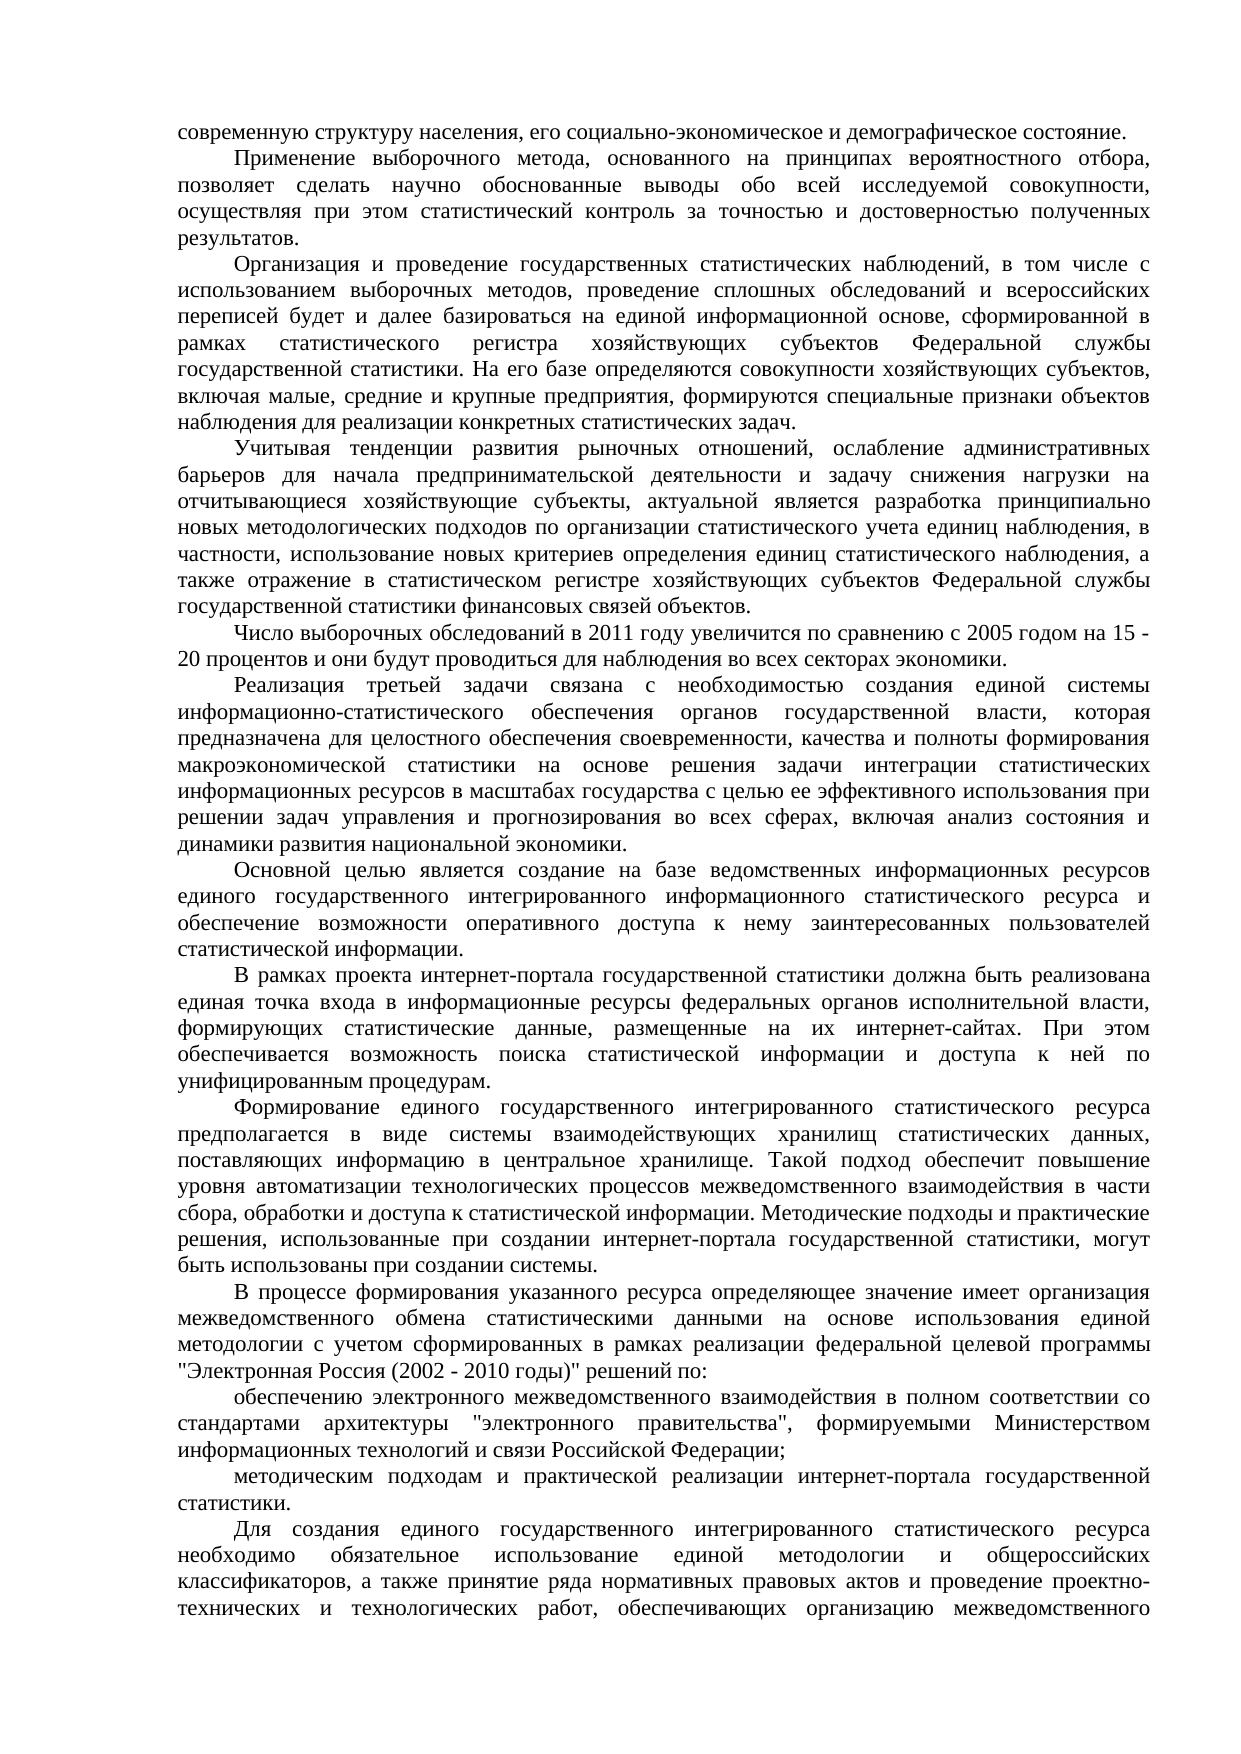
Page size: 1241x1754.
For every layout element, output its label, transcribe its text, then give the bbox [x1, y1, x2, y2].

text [177, 1515, 1152, 1620]
text Реализация третьей задачи связана с необходимостью создания единой системы информационно-статистического обеспечения органов государственной власти, которая предназначена для целостного обеспечения своевременности, качества и полноты формирования макроэкономической статистики на основе решения задачи интеграции статистических информационных ресурсов в масштабах государства с целью ее эффективного использования при решении задач управления и прогнозирования во всех сферах, включая анализ состояния и динамики развития национальной экономики. [177, 672, 1152, 856]
text Организация и проведение государственных статистических наблюдений, в том числе с использованием выборочных методов, проведение сплошных обследований и всероссийских переписей будет и далее базироваться на единой информационной основе, сформированной в рамках статистического регистра хозяйствующих субъектов Федеральной службы государственной статистики. На его базе определяются совокупности хозяйствующих субъектов, включая малые, средние и крупные предприятия, формируются специальные признаки объектов наблюдения для реализации конкретных статистических задач. [177, 250, 1152, 434]
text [177, 118, 1152, 144]
text обеспечению электронного межведомственного взаимодействия в полном соответствии со стандартами архитектуры "электронного правительства", формируемыми Министерством информационных технологий и связи Российской Федерации; [177, 1383, 1152, 1462]
text В рамках проекта интернет-портала государственной статистики должна быть реализована единая точка входа в информационные ресурсы федеральных органов исполнительной власти, формирующих статистические данные, размещенные на их интернет-сайтах. При этом обеспечивается возможность поиска статистической информации и доступа к ней по унифицированным процедурам. [177, 961, 1152, 1093]
text методическим подходам и практической реализации интернет-портала государственной статистики. [177, 1462, 1152, 1515]
text Учитывая тенденции развития рыночных отношений, ослабление административных барьеров для начала предпринимательской деятельности и задачу снижения нагрузки на отчитывающиеся хозяйствующие субъекты, актуальной является разработка принципиально новых методологических подходов по организации статистического учета единиц наблюдения, в частности, использование новых критериев определения единиц статистического наблюдения, а также отражение в статистическом регистре хозяйствующих субъектов Федеральной службы государственной статистики финансовых связей объектов. [177, 434, 1152, 619]
text Число выборочных обследований в 2011 году увеличится по сравнению с 2005 годом на 15 - 20 процентов и они будут проводиться для наблюдения во всех секторах экономики. [177, 619, 1152, 672]
text Основной целью является создание на базе ведомственных информационных ресурсов единого государственного интегрированного информационного статистического ресурса и обеспечение возможности оперативного доступа к нему заинтересованных пользователей статистической информации. [177, 856, 1152, 961]
text Формирование единого государственного интегрированного статистического ресурса предполагается в виде системы взаимодействующих хранилищ статистических данных, поставляющих информацию в центральное хранилище. Такой подход обеспечит повышение уровня автоматизации технологических процессов межведомственного взаимодействия в части сбора, обработки и доступа к статистической информации. Методические подходы и практические решения, использованные при создании интернет-портала государственной статистики, могут быть использованы при создании системы. [177, 1093, 1152, 1278]
text Применение выборочного метода, основанного на принципах вероятностного отбора, позволяет сделать научно обоснованные выводы обо всей исследуемой совокупности, осуществляя при этом статистический контроль за точностью и достоверностью полученных результатов. [177, 144, 1152, 250]
text В процессе формирования указанного ресурса определяющее значение имеет организация межведомственного обмена статистическими данными на основе использования единой методологии с учетом сформированных в рамках реализации федеральной целевой программы "Электронная Россия (2002 - 2010 годы)" решений по: [177, 1278, 1152, 1383]
